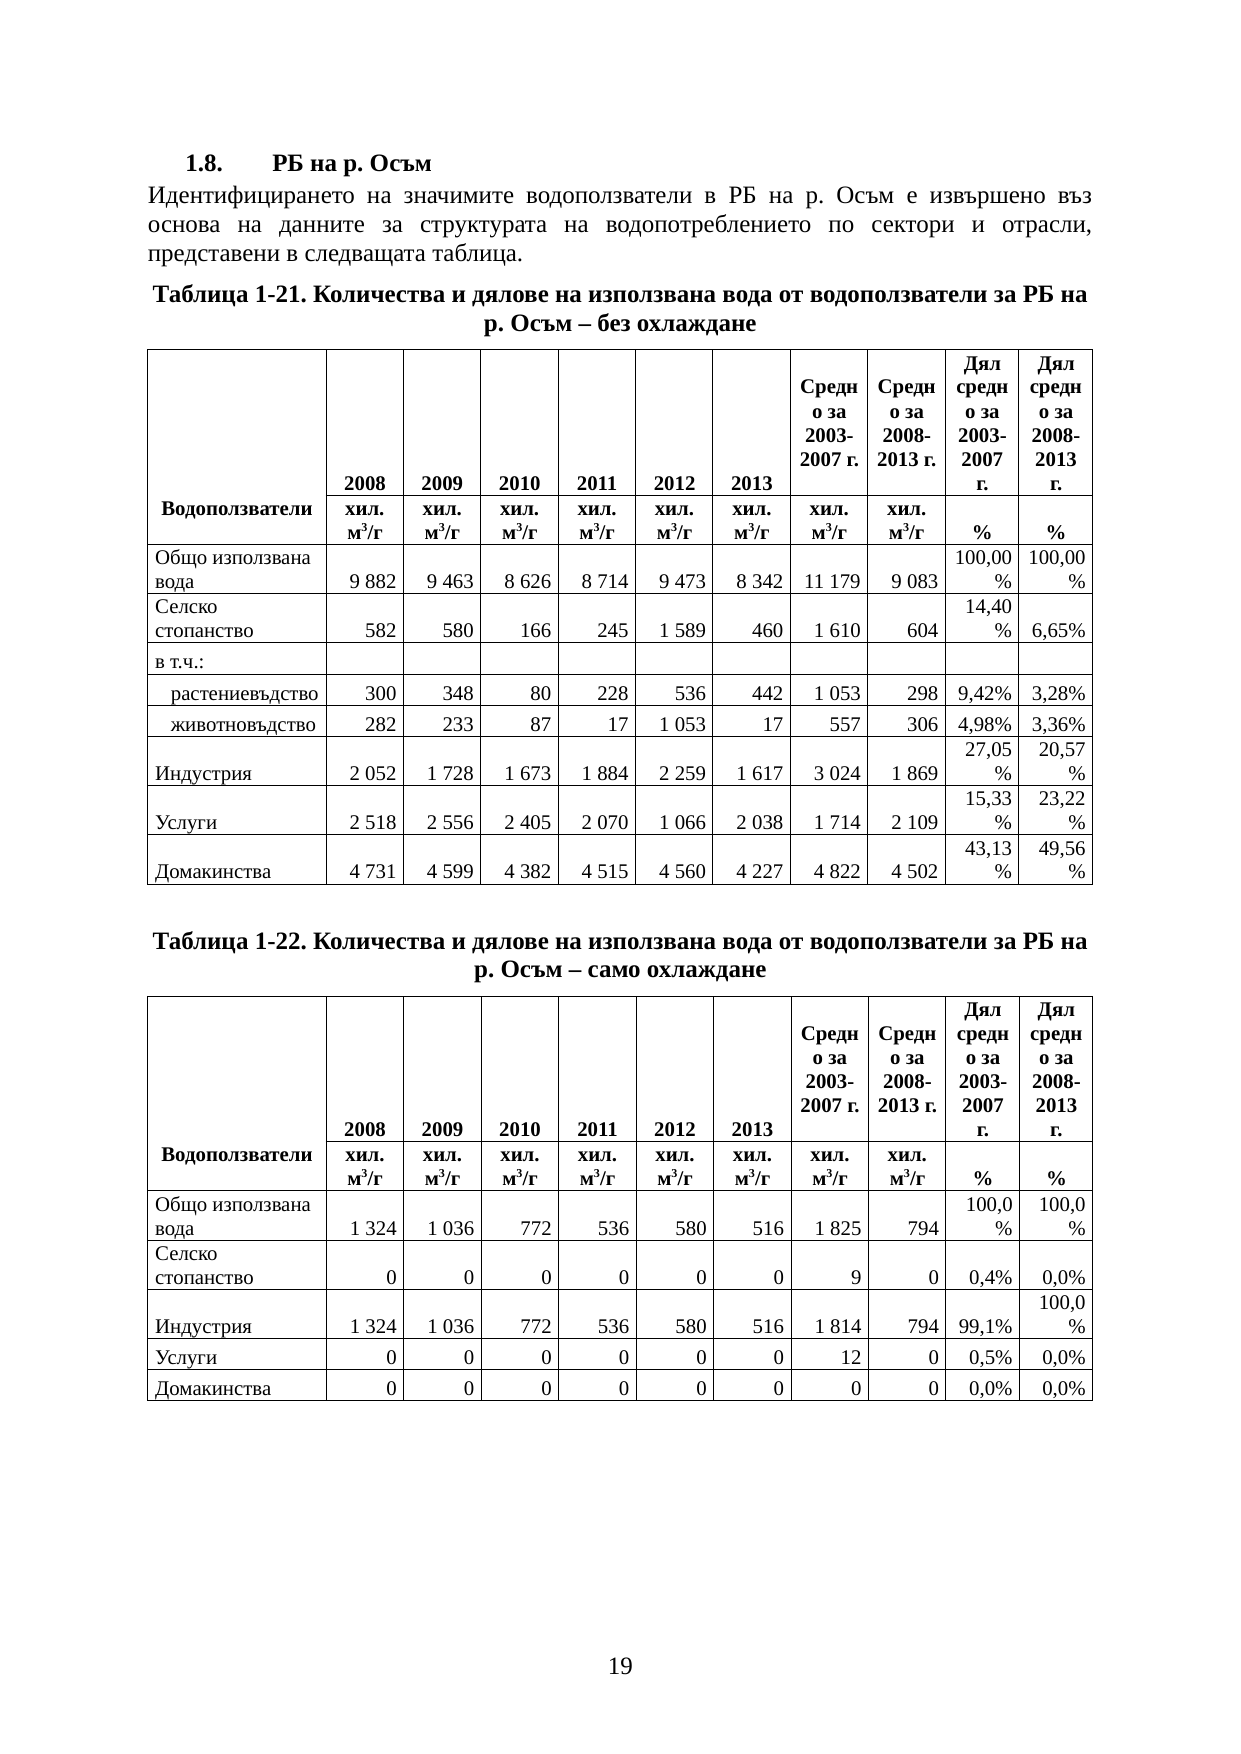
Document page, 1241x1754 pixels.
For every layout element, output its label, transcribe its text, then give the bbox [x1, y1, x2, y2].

table_cell 1 036 [404, 1191, 481, 1239]
text Таблица 1-22. Количества и дялове на използвана вода от водоползватели за РБ на р. Осъм – само охлаждане [148, 926, 1093, 983]
table_cell 0,0% [1020, 1339, 1092, 1369]
table_cell 0 [869, 1339, 945, 1369]
table_cell 794 [869, 1290, 945, 1338]
table_cell Услуги [148, 786, 326, 834]
table_cell 9 083 [868, 545, 945, 593]
table_cell 2 518 [327, 786, 403, 834]
table_cell Услуги [148, 1339, 326, 1369]
table_cell 1 825 [792, 1191, 868, 1239]
table_cell хил.м3/г [713, 496, 790, 544]
table_cell 442 [713, 675, 790, 705]
table_cell 0 [792, 1370, 868, 1400]
table_cell 0 [404, 1339, 481, 1369]
table_cell растениевъдство [148, 675, 326, 705]
table_cell 3,28% [1019, 675, 1092, 705]
table_cell хил.м3/г [868, 496, 945, 544]
table_cell 0 [327, 1370, 403, 1400]
table_cell 306 [868, 706, 945, 736]
table_header 2011 [559, 350, 635, 495]
table_cell 0 [482, 1339, 558, 1369]
table_cell [791, 643, 867, 673]
table_cell 4 560 [636, 835, 712, 883]
table_cell Селско стопанство [148, 1241, 326, 1289]
table_header 2013 [713, 350, 790, 495]
table_cell % [946, 1142, 1019, 1190]
table_cell 9 882 [327, 545, 403, 593]
table_header 2010 [482, 997, 558, 1141]
table_cell 80 [481, 675, 558, 705]
table_cell 2 070 [559, 786, 635, 834]
table_cell % [946, 496, 1018, 544]
table_cell хил.м3/г [327, 1142, 403, 1190]
table_cell 0,0% [1020, 1370, 1092, 1400]
table_cell Общо използвана вода [148, 1191, 326, 1239]
table_header 2011 [559, 997, 636, 1141]
table_cell 1 053 [791, 675, 867, 705]
table_header 2009 [404, 350, 480, 495]
table_cell 516 [714, 1290, 791, 1338]
table_cell 1 610 [791, 594, 867, 642]
table_cell хил.м3/г [714, 1142, 791, 1190]
table_cell 2 405 [481, 786, 558, 834]
table_cell в т.ч.: [148, 643, 326, 673]
table_cell 2 109 [868, 786, 945, 834]
table_header 2013 [714, 997, 791, 1141]
table_cell 4 502 [868, 835, 945, 883]
table_cell Индустрия [148, 1290, 326, 1338]
table_cell 2 259 [636, 737, 712, 785]
table_cell 8 714 [559, 545, 635, 593]
table_cell 300 [327, 675, 403, 705]
table_cell хил.м3/г [404, 1142, 481, 1190]
table_cell 49,56% [1019, 835, 1092, 883]
table_cell Индустрия [148, 737, 326, 785]
table_cell 794 [869, 1191, 945, 1239]
text Идентифицирането на значимите водоползватели в РБ на р. Осъм е извършено въз основа на данните за структурата на водопотреблението по сектори и отрасли, представени в следващата таблица. [148, 181, 1093, 267]
table_cell 12 [792, 1339, 868, 1369]
table_cell 580 [637, 1290, 713, 1338]
table_header 2010 [481, 350, 558, 495]
table_header Водоползватели [148, 997, 326, 1190]
table_cell хил.м3/г [404, 496, 480, 544]
table_cell 0 [637, 1370, 713, 1400]
table_cell 1 324 [327, 1290, 403, 1338]
table_cell хил.м3/г [636, 496, 712, 544]
table_cell 0 [637, 1339, 713, 1369]
table_cell 772 [482, 1290, 558, 1338]
table_cell хил.м3/г [482, 1142, 558, 1190]
table_cell 100,0% [1020, 1191, 1092, 1239]
table_cell [327, 643, 403, 673]
table_cell 0,0% [1020, 1241, 1092, 1289]
table_cell 2 052 [327, 737, 403, 785]
table_cell 0 [869, 1241, 945, 1289]
table_cell 23,22% [1019, 786, 1092, 834]
table_cell 9 463 [404, 545, 480, 593]
table_cell 0 [404, 1241, 481, 1289]
table_cell 20,57% [1019, 737, 1092, 785]
table_cell 0 [482, 1370, 558, 1400]
table_header Дял средно за 2008-2013 г. [1019, 350, 1092, 495]
table_cell хил.м3/г [791, 496, 867, 544]
table_cell 0,5% [946, 1339, 1019, 1369]
table_cell 536 [636, 675, 712, 705]
table_cell % [1020, 1142, 1092, 1190]
table_cell 0 [714, 1241, 791, 1289]
table_cell хил.м3/г [327, 496, 403, 544]
table_cell хил.м3/г [637, 1142, 713, 1190]
table_cell 0 [559, 1370, 636, 1400]
table_cell 3,36% [1019, 706, 1092, 736]
table_header Средно за 2003-2007 г. [791, 350, 867, 495]
table_cell 298 [868, 675, 945, 705]
table_cell 4 515 [559, 835, 635, 883]
table_cell 9,42% [946, 675, 1018, 705]
table_cell 3 024 [791, 737, 867, 785]
table_cell Общо използвана вода [148, 545, 326, 593]
table_cell 772 [482, 1191, 558, 1239]
table_cell 100,0% [1020, 1290, 1092, 1338]
table_cell 87 [481, 706, 558, 736]
table_cell [713, 643, 790, 673]
table_cell хил.м3/г [481, 496, 558, 544]
table_cell 536 [559, 1191, 636, 1239]
table_cell 348 [404, 675, 480, 705]
table_cell 4 599 [404, 835, 480, 883]
table_cell [404, 643, 480, 673]
table_header 2008 [327, 997, 403, 1141]
table_cell 1 714 [791, 786, 867, 834]
table_cell 233 [404, 706, 480, 736]
table_header Средно за 2008-2013 г. [869, 997, 945, 1141]
table_cell 6,65% [1019, 594, 1092, 642]
table_cell 516 [714, 1191, 791, 1239]
table_cell 1 036 [404, 1290, 481, 1338]
table_cell 282 [327, 706, 403, 736]
table_cell 166 [481, 594, 558, 642]
table_cell 9 473 [636, 545, 712, 593]
table_cell 1 589 [636, 594, 712, 642]
table_cell 0 [714, 1370, 791, 1400]
table_cell 1 053 [636, 706, 712, 736]
table_cell 9 [792, 1241, 868, 1289]
table_header Дял средно за 2003-2007 г. [946, 350, 1018, 495]
table_cell 27,05% [946, 737, 1018, 785]
table_cell 604 [868, 594, 945, 642]
table_cell 0 [559, 1241, 636, 1289]
table_cell 17 [559, 706, 635, 736]
table_cell 580 [637, 1191, 713, 1239]
table_cell 0 [714, 1339, 791, 1369]
table_cell 1 673 [481, 737, 558, 785]
table_cell 4 822 [791, 835, 867, 883]
table_header Водоползватели [148, 350, 326, 544]
table_cell 4 731 [327, 835, 403, 883]
table_cell 43,13% [946, 835, 1018, 883]
table_cell хил.м3/г [869, 1142, 945, 1190]
table_cell 14,40% [946, 594, 1018, 642]
table_cell [868, 643, 945, 673]
table_cell 100,00% [1019, 545, 1092, 593]
table_cell 1 066 [636, 786, 712, 834]
table_cell 460 [713, 594, 790, 642]
table_cell 582 [327, 594, 403, 642]
table_header Средно за 2008-2013 г. [868, 350, 945, 495]
table_cell [636, 643, 712, 673]
table_cell [481, 643, 558, 673]
table_cell хил.м3/г [559, 1142, 636, 1190]
table_cell 0,0% [946, 1370, 1019, 1400]
table_cell 580 [404, 594, 480, 642]
table_cell хил.м3/г [792, 1142, 868, 1190]
table_cell 2 038 [713, 786, 790, 834]
table_cell Селско стопанство [148, 594, 326, 642]
table_header 2012 [637, 997, 713, 1141]
table_cell 17 [713, 706, 790, 736]
table_cell 1 324 [327, 1191, 403, 1239]
table_cell 1 869 [868, 737, 945, 785]
table_header Средно за 2003-2007 г. [792, 997, 868, 1141]
table_cell 0 [559, 1339, 636, 1369]
table_cell 0 [869, 1370, 945, 1400]
table_cell 0 [327, 1339, 403, 1369]
text Таблица 1-21. Количества и дялове на използвана вода от водоползватели за РБ на р. Осъм – без охлаждане [148, 279, 1093, 337]
table_cell 11 179 [791, 545, 867, 593]
table_cell 100,0% [946, 1191, 1019, 1239]
table_header Дял средно за 2003-2007 г. [946, 997, 1019, 1141]
table_cell 99,1% [946, 1290, 1019, 1338]
table_cell 1 617 [713, 737, 790, 785]
table_cell 228 [559, 675, 635, 705]
table_cell 100,00% [946, 545, 1018, 593]
table_cell 1 814 [792, 1290, 868, 1338]
table_cell [946, 643, 1018, 673]
table_cell 8 626 [481, 545, 558, 593]
table_cell % [1019, 496, 1092, 544]
table_cell Домакинства [148, 835, 326, 883]
table_cell животновъдство [148, 706, 326, 736]
table_header 2012 [636, 350, 712, 495]
table_header 2008 [327, 350, 403, 495]
table_cell хил.м3/г [559, 496, 635, 544]
table_cell 245 [559, 594, 635, 642]
table_cell 0,4% [946, 1241, 1019, 1289]
table_cell 15,33% [946, 786, 1018, 834]
subtitle РБ на р. Осъм [185, 148, 1093, 176]
table_cell 0 [637, 1241, 713, 1289]
table_header Дял средно за 2008-2013 г. [1020, 997, 1092, 1141]
table_cell 557 [791, 706, 867, 736]
table_cell 2 556 [404, 786, 480, 834]
table_cell 0 [482, 1241, 558, 1289]
table_cell 4 227 [713, 835, 790, 883]
table_cell 1 884 [559, 737, 635, 785]
table_cell 0 [327, 1241, 403, 1289]
table_cell [1019, 643, 1092, 673]
table_cell Домакинства [148, 1370, 326, 1400]
table_cell 4,98% [946, 706, 1018, 736]
table_cell 1 728 [404, 737, 480, 785]
table_cell 0 [404, 1370, 481, 1400]
table_header 2009 [404, 997, 481, 1141]
table_cell 8 342 [713, 545, 790, 593]
table_cell 4 382 [481, 835, 558, 883]
table_cell [559, 643, 635, 673]
table_cell 536 [559, 1290, 636, 1338]
